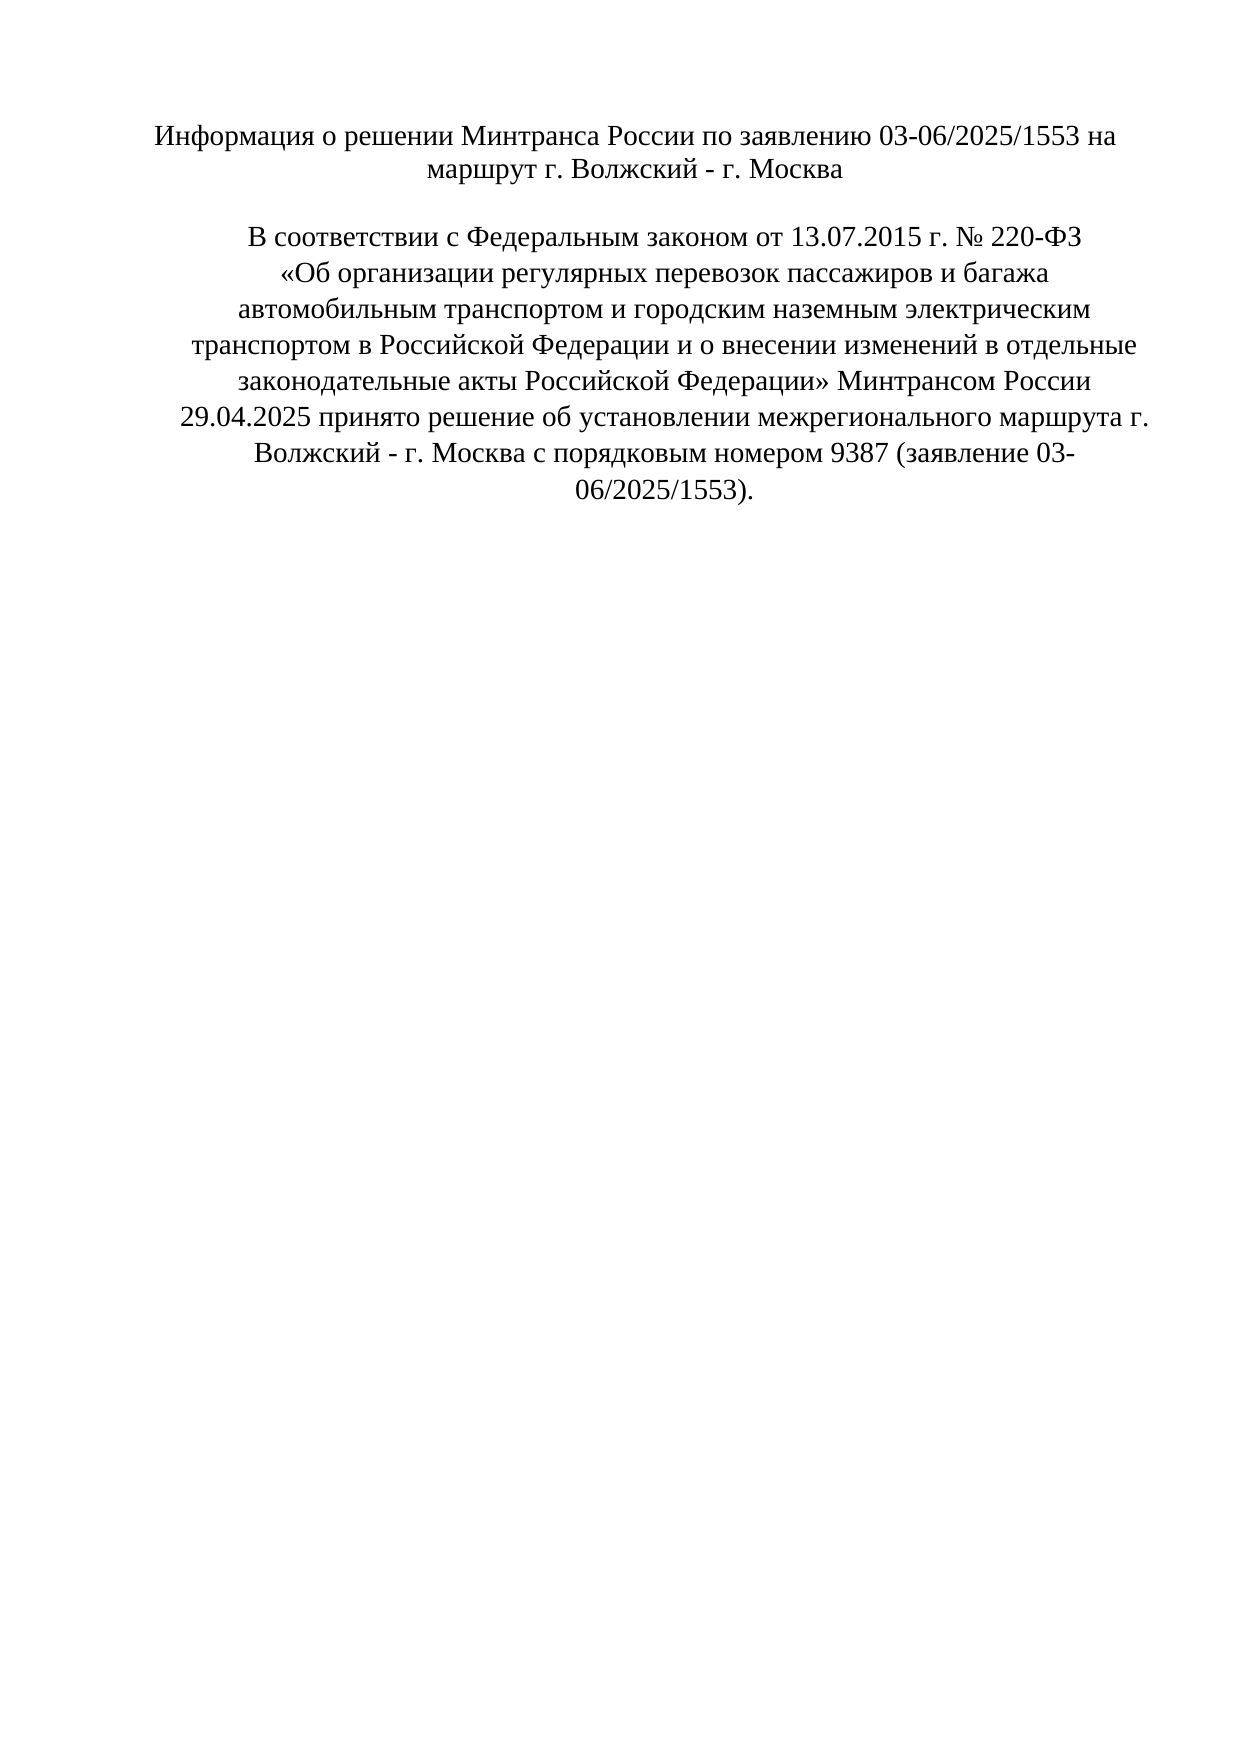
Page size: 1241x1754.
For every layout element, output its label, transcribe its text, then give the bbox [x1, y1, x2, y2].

text Информация о решении Минтранса России по заявлению 03-06/2025/1553 на маршрут г. Волжский - г. Москва [118, 118, 1152, 185]
text В соответствии с Федеральным законом от 13.07.2015 г. № 220-ФЗ «Об организации регулярных перевозок пассажиров и багажа автомобильным транспортом и городским наземным электрическим транспортом в Российской Федерации и о внесении изменений в отдельные законодательные акты Российской Федерации» Минтрансом России 29.04.2025 принято решение об установлении межрегионального маршрута г. Волжский - г. Москва с порядковым номером 9387 (заявление 03-06/2025/1553). [177, 219, 1152, 505]
